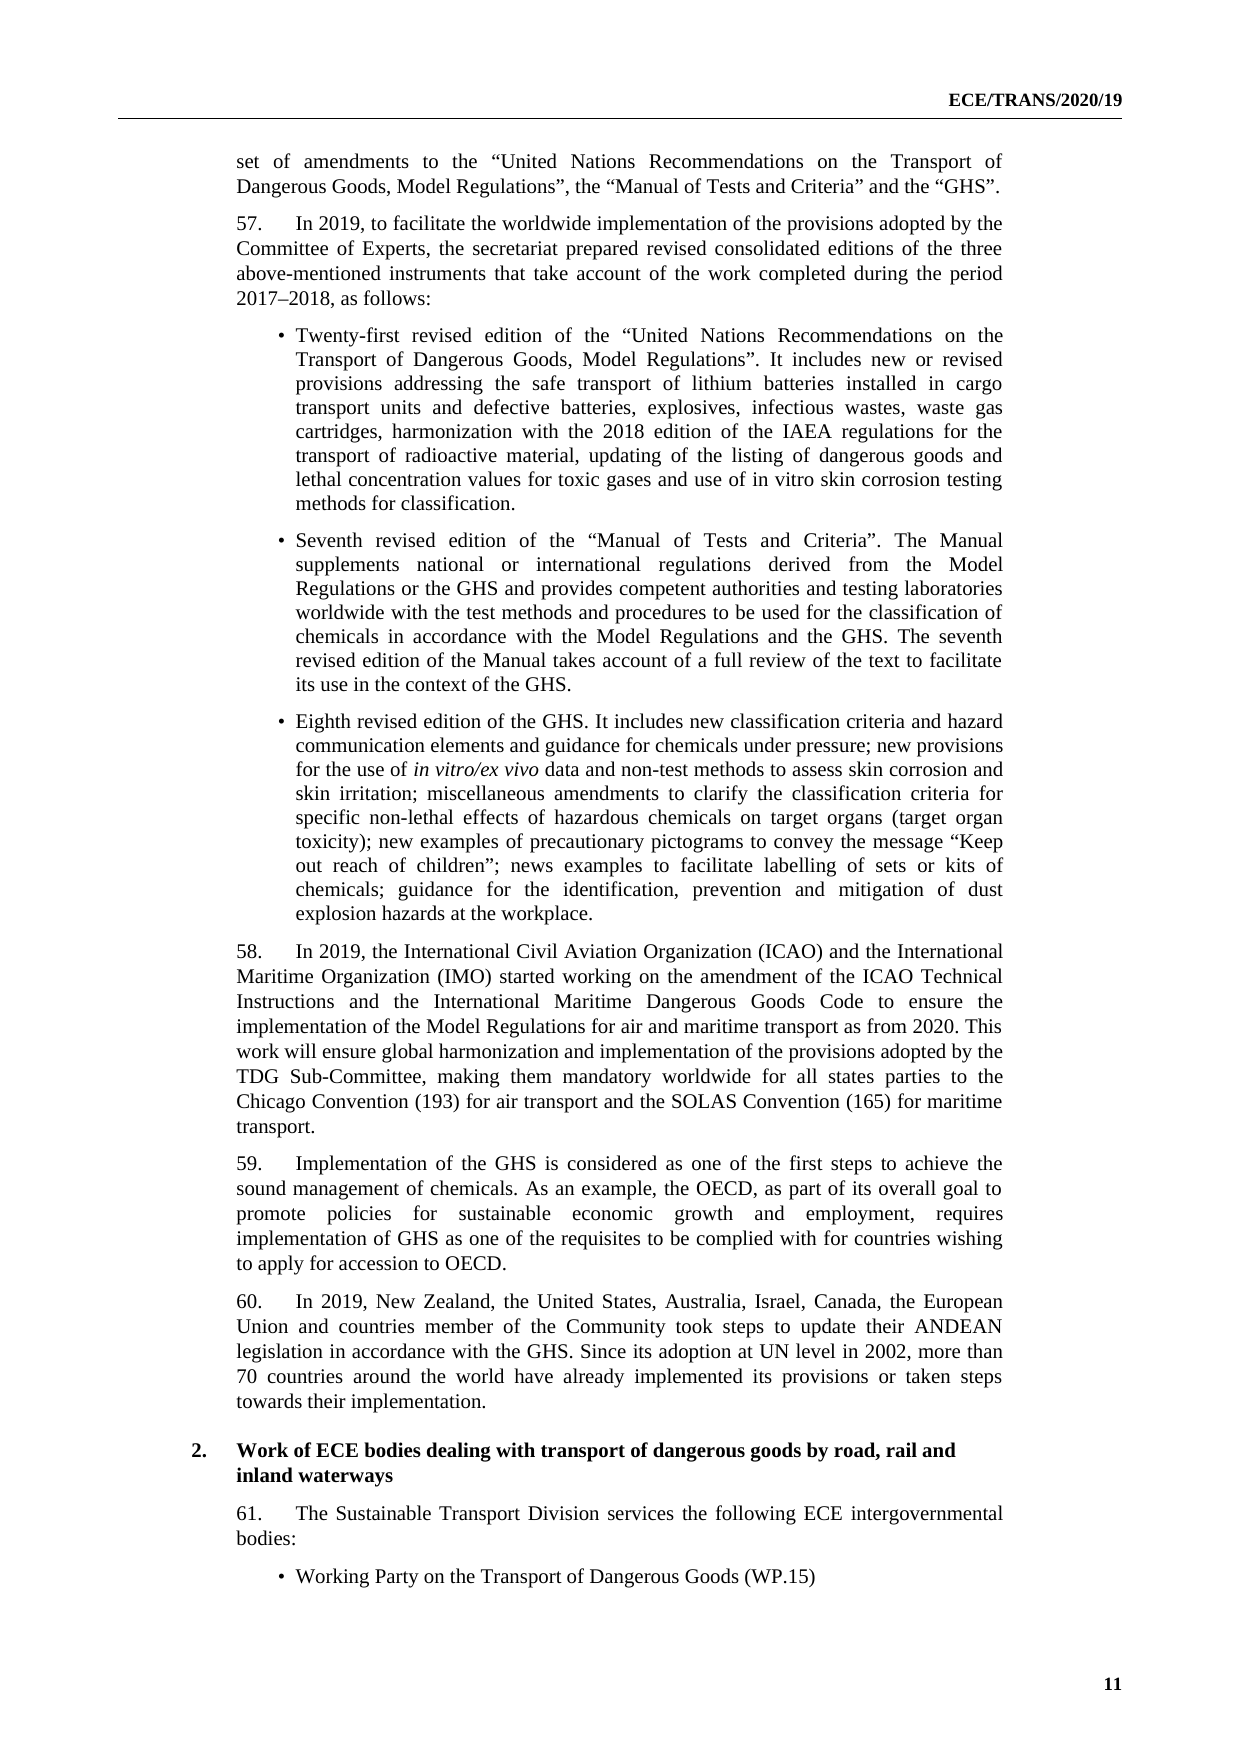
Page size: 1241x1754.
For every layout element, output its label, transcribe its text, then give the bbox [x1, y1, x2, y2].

text 61. The Sustainable Transport Division services the following ECE intergovernmental bodies: [236, 1500, 1004, 1550]
text 59. Implementation of the GHS is considered as one of the first steps to achieve the sound management of chemicals. As an example, the OECD, as part of its overall goal to promote policies for sustainable economic growth and employment, requires implementation of GHS as one of the requisites to be complied with for countries wishing to apply for accession to OECD. [236, 1150, 1004, 1275]
list Eighth revised edition of the GHS. It includes new classification criteria and hazard communication elements and guidance for chemicals under pressure; new provisions for the use of in vitro/ex vivo data and non-test methods to assess skin corrosion and skin irritation; miscellaneous amendments to clarify the classification criteria for specific non-lethal effects of hazardous chemicals on target organs (target organ toxicity); new examples of precautionary pictograms to convey the message “Keep out reach of children”; news examples to facilitate labelling of sets or kits of chemicals; guidance for the identification, prevention and mitigation of dust explosion hazards at the workplace. [278, 709, 1004, 925]
text Working Party on the Transport of Dangerous Goods (WP.15) [278, 1563, 1122, 1588]
text 58. In 2019, the International Civil Aviation Organization (ICAO) and the International Maritime Organization (IMO) started working on the amendment of the ICAO Technical Instructions and the International Maritime Dangerous Goods Code to ensure the implementation of the Model Regulations for air and maritime transport as from 2020. This work will ensure global harmonization and implementation of the provisions adopted by the TDG Sub-Committee, making them mandatory worldwide for all states parties to the Chicago Convention (193) for air transport and the SOLAS Convention (165) for maritime transport. [236, 938, 1004, 1138]
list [236, 148, 1004, 198]
text 2. Work of ECE bodies dealing with transport of dangerous goods by road, rail and inland waterways [118, 1438, 1004, 1488]
list 57. In 2019, to facilitate the worldwide implementation of the provisions adopted by the Committee of Experts, the secretariat prepared revised consolidated editions of the three above-mentioned instruments that take account of the work completed during the period 2017–2018, as follows: [236, 210, 1004, 310]
text 60. In 2019, New Zealand, the United States, Australia, Israel, Canada, the European Union and countries member of the Community took steps to update their ANDEAN legislation in accordance with the GHS. Since its adoption at UN level in 2002, more than 70 countries around the world have already implemented its provisions or taken steps towards their implementation. [236, 1288, 1004, 1413]
list Twenty-first revised edition of the “United Nations Recommendations on the Transport of Dangerous Goods, Model Regulations”. It includes new or revised provisions addressing the safe transport of lithium batteries installed in cargo transport units and defective batteries, explosives, infectious wastes, waste gas cartridges, harmonization with the 2018 edition of the IAEA regulations for the transport of radioactive material, updating of the listing of dangerous goods and lethal concentration values for toxic gases and use of in vitro skin corrosion testing methods for classification. [278, 323, 1004, 515]
list Seventh revised edition of the “Manual of Tests and Criteria”. The Manual supplements national or international regulations derived from the Model Regulations or the GHS and provides competent authorities and testing laboratories worldwide with the test methods and procedures to be used for the classification of chemicals in accordance with the Model Regulations and the GHS. The seventh revised edition of the Manual takes account of a full review of the text to facilitate its use in the context of the GHS. [278, 528, 1004, 696]
